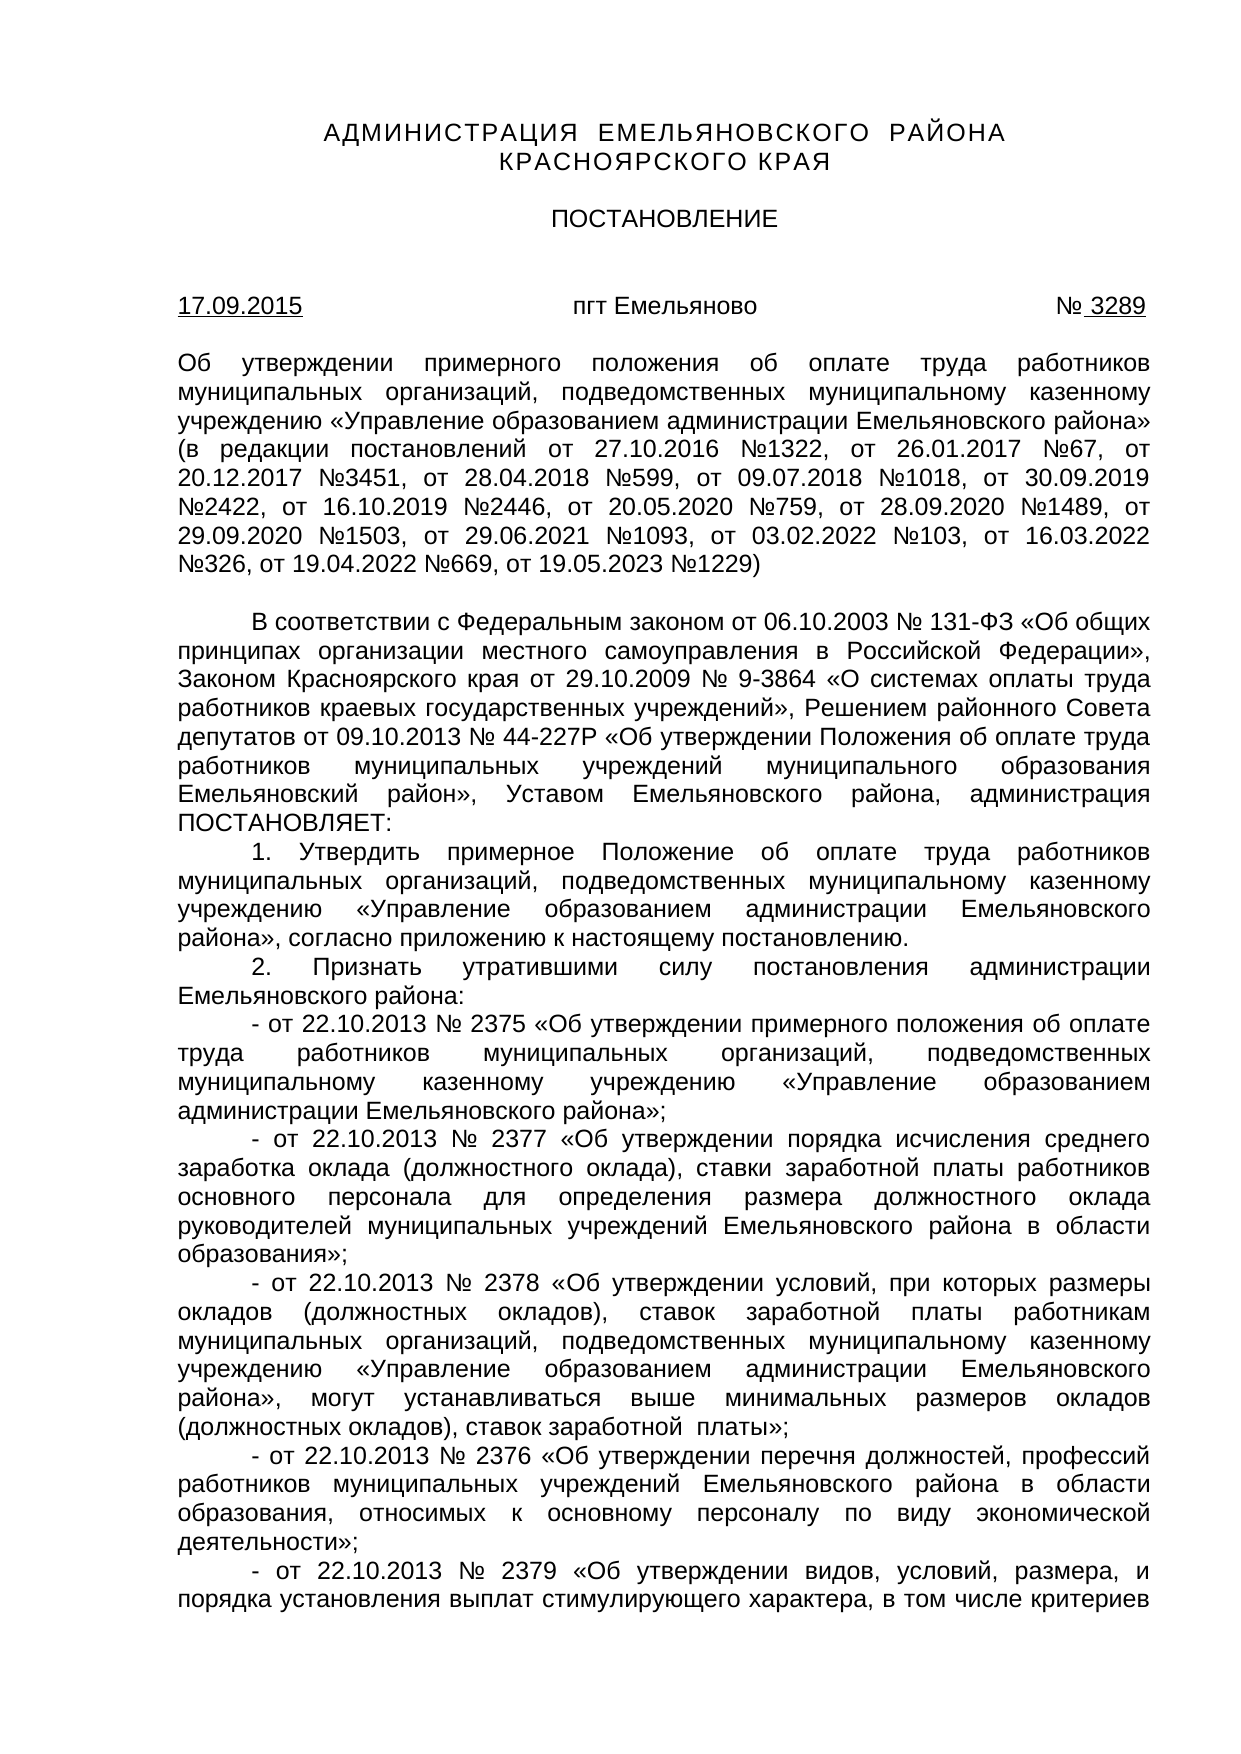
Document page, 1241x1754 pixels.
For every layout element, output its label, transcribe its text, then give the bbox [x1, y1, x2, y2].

text АДМИНИСТРАЦИЯ ЕМЕЛЬЯНОВСКОГО РАЙОНА [177, 118, 1152, 147]
text В соответствии с Федеральным законом от 06.10.2003 № 131-ФЗ «Об общих принципах организации местного самоуправления в Российской Федерации», Законом Красноярского края от 29.10.2009 № 9-3864 «О системах оплаты труда работников краевых государственных учреждений», Решением районного Совета депутатов от 09.10.2013 № 44-227Р «Об утверждении Положения об оплате труда работников муниципальных учреждений муниципального образования Емельяновский район», Уставом Емельяновского района, администрация ПОСТАНОВЛЯЕТ: [177, 607, 1152, 837]
title - от 22.10.2013 № 2377 «Об утверждении порядка исчисления среднего заработка оклада (должностного оклада), ставки заработной платы работников основного персонала для определения размера должностного оклада руководителей муниципальных учреждений Емельяновского района в области образования»; [177, 1124, 1152, 1268]
text 1. Утвердить примерное Положение об оплате труда работников муниципальных организаций, подведомственных муниципальному казенному учреждению «Управление образованием администрации Емельяновского района», согласно приложению к настоящему постановлению. [177, 837, 1152, 952]
title - от 22.10.2013 № 2375 «Об утверждении примерного положения об оплате труда работников муниципальных организаций, подведомственных муниципальному казенному учреждению «Управление образованием администрации Емельяновского района»; [177, 1009, 1152, 1124]
title 2. Признать утратившими силу постановления администрации Емельяновского района: [177, 952, 1152, 1009]
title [177, 1556, 1152, 1613]
title - от 22.10.2013 № 2378 «Об утверждении условий, при которых размеры окладов (должностных окладов), ставок заработной платы работникам муниципальных организаций, подведомственных муниципальному казенному учреждению «Управление образованием администрации Емельяновского района», могут устанавливаться выше минимальных размеров окладов (должностных окладов), ставок заработной платы»; [177, 1268, 1152, 1441]
title - от 22.10.2013 № 2376 «Об утверждении перечня должностей, профессий работников муниципальных учреждений Емельяновского района в области образования, относимых к основному персоналу по виду экономической деятельности»; [177, 1441, 1152, 1556]
title 17.09.2015 пгт Емельяново № 3289 [177, 291, 1152, 319]
title Об утверждении примерного положения об оплате труда работников муниципальных организаций, подведомственных муниципальному казенному учреждению «Управление образованием администрации Емельяновского района» (в редакции постановлений от 27.10.2016 №1322, от 26.01.2017 №67, от 20.12.2017 №3451, от 28.04.2018 №599, от 09.07.2018 №1018, от 30.09.2019 №2422, от 16.10.2019 №2446, от 20.05.2020 №759, от 28.09.2020 №1489, от 29.09.2020 №1503, от 29.06.2021 №1093, от 03.02.2022 №103, от 16.03.2022 №326, от 19.04.2022 №669, от 19.05.2023 №1229) [177, 348, 1152, 578]
text КРАСНОЯРСКОГО КРАЯ [177, 147, 1152, 176]
text ПОСТАНОВЛЕНИЕ [177, 204, 1152, 233]
